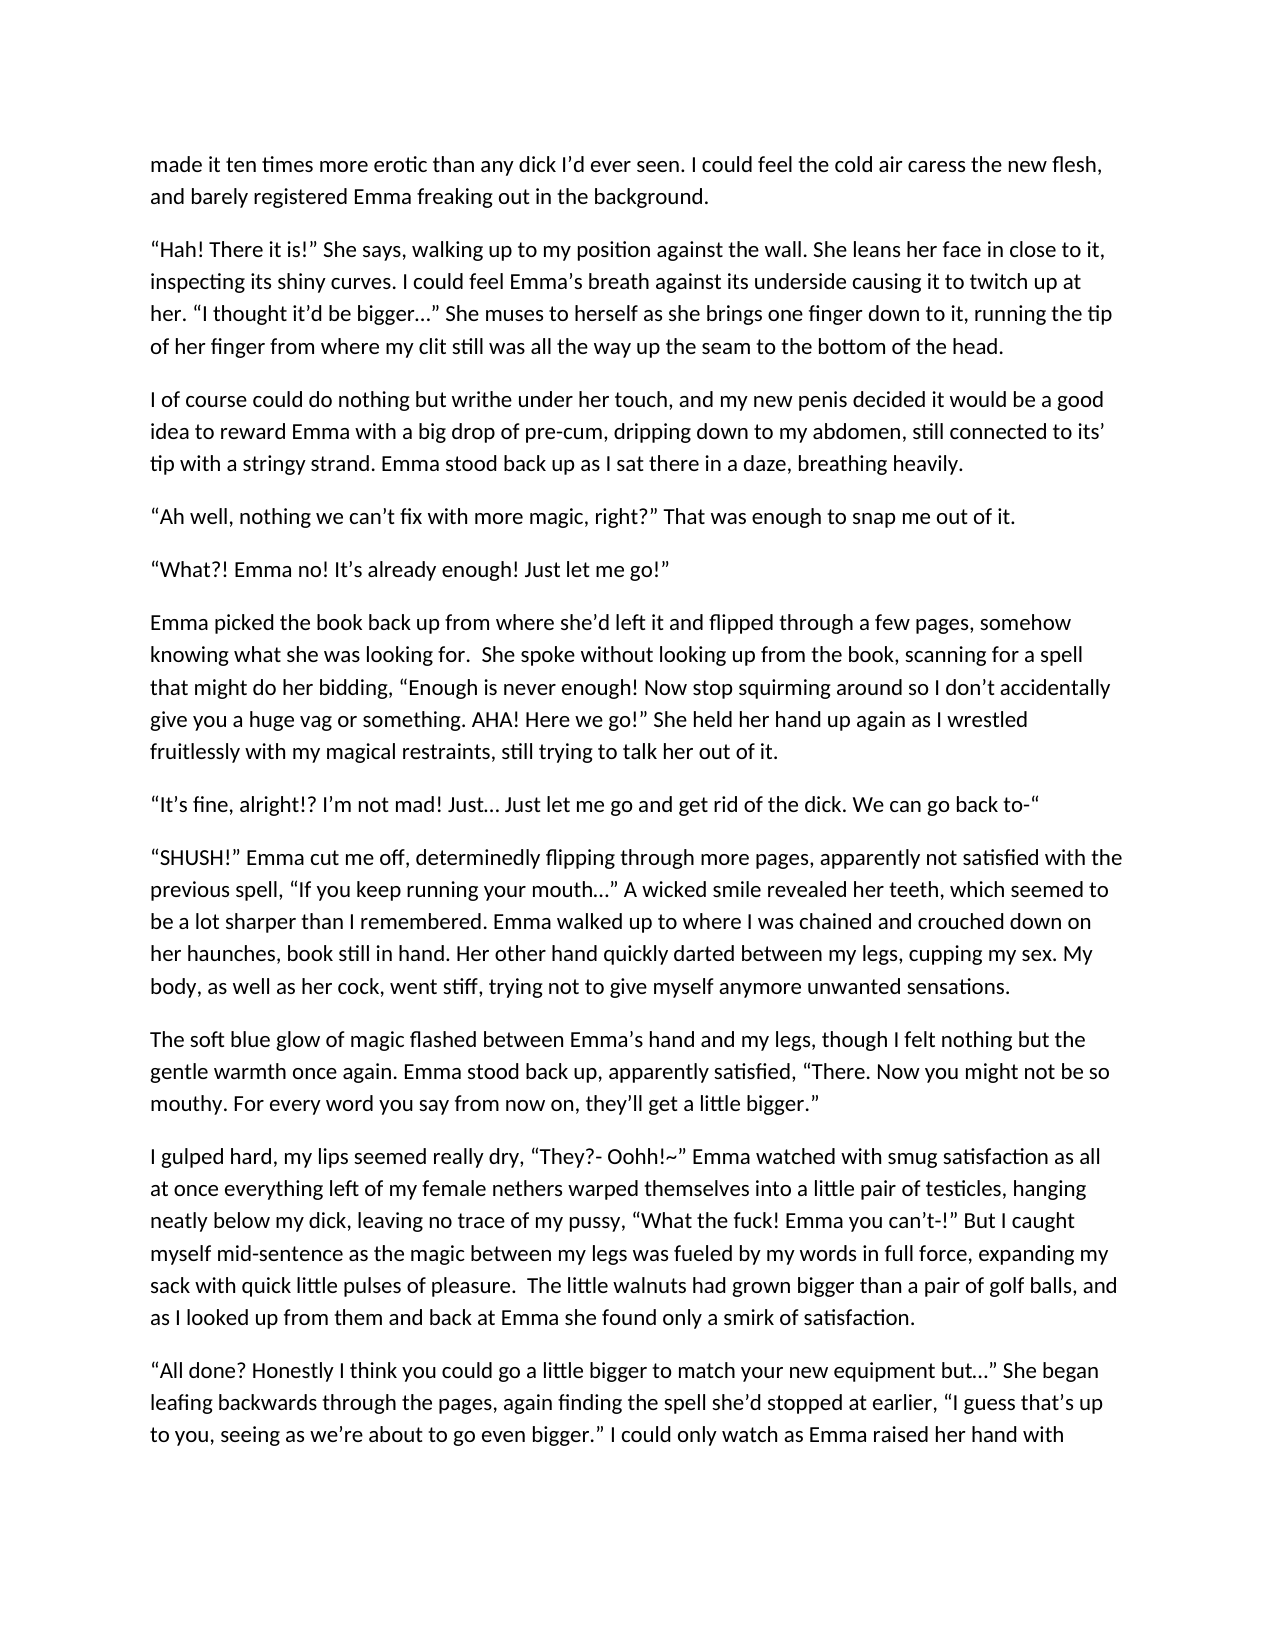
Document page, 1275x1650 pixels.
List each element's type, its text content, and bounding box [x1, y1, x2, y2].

text I of course could do nothing but writhe under her touch, and my new penis decided it would be a good idea to reward Emma with a big drop of pre-cum, dripping down to my abdomen, still connected to its’ tip with a stringy strand. Emma stood back up as I sat there in a daze, breathing heavily. [150, 385, 1125, 477]
text “Ah well, nothing we can’t fix with more magic, right?” That was enough to snap me out of it. [150, 502, 1125, 530]
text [150, 150, 1125, 210]
text I gulped hard, my lips seemed really dry, “They?- Oohh!~” Emma watched with smug satisfaction as all at once everything left of my female nethers warped themselves into a little pair of testicles, hanging neatly below my dick, leaving no trace of my pussy, “What the fuck! Emma you can’t-!” But I caught myself mid-sentence as the magic between my legs was fueled by my words in full force, expanding my sack with quick little pulses of pleasure. The little walnuts had grown bigger than a pair of golf balls, and as I looked up from them and back at Emma she found only a smirk of satisfaction. [150, 1142, 1125, 1331]
text “SHUSH!” Emma cut me off, determinedly flipping through more pages, apparently not satisfied with the previous spell, “If you keep running your mouth…” A wicked smile revealed her teeth, which seemed to be a lot sharper than I remembered. Emma walked up to where I was chained and crouched down on her haunches, book still in hand. Her other hand quickly darted between my legs, cupping my sex. My body, as well as her cock, went stiff, trying not to give myself anymore unwanted sensations. [150, 843, 1125, 1000]
text “It’s fine, alright!? I’m not mad! Just… Just let me go and get rid of the dick. We can go back to-“ [150, 790, 1125, 818]
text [150, 1356, 1125, 1448]
text “Hah! There it is!” She says, walking up to my position against the wall. She leans her face in close to it, inspecting its shiny curves. I could feel Emma’s breath against its underside causing it to twitch up at her. “I thought it’d be bigger…” She muses to herself as she brings one finger down to it, running the tip of her finger from where my clit still was all the way up the seam to the bottom of the head. [150, 235, 1125, 360]
text The soft blue glow of magic flashed between Emma’s hand and my legs, though I felt nothing but the gentle warmth once again. Emma stood back up, apparently satisfied, “There. Now you might not be so mouthy. For every word you say from now on, they’ll get a little bigger.” [150, 1025, 1125, 1117]
text “What?! Emma no! It’s already enough! Just let me go!” [150, 555, 1125, 583]
text Emma picked the book back up from where she’d left it and flipped through a few pages, somehow knowing what she was looking for. She spoke without looking up from the book, scanning for a spell that might do her bidding, “Enough is never enough! Now stop squirming around so I don’t accidentally give you a huge vag or something. AHA! Here we go!” She held her hand up again as I wrestled fruitlessly with my magical restraints, still trying to talk her out of it. [150, 608, 1125, 765]
